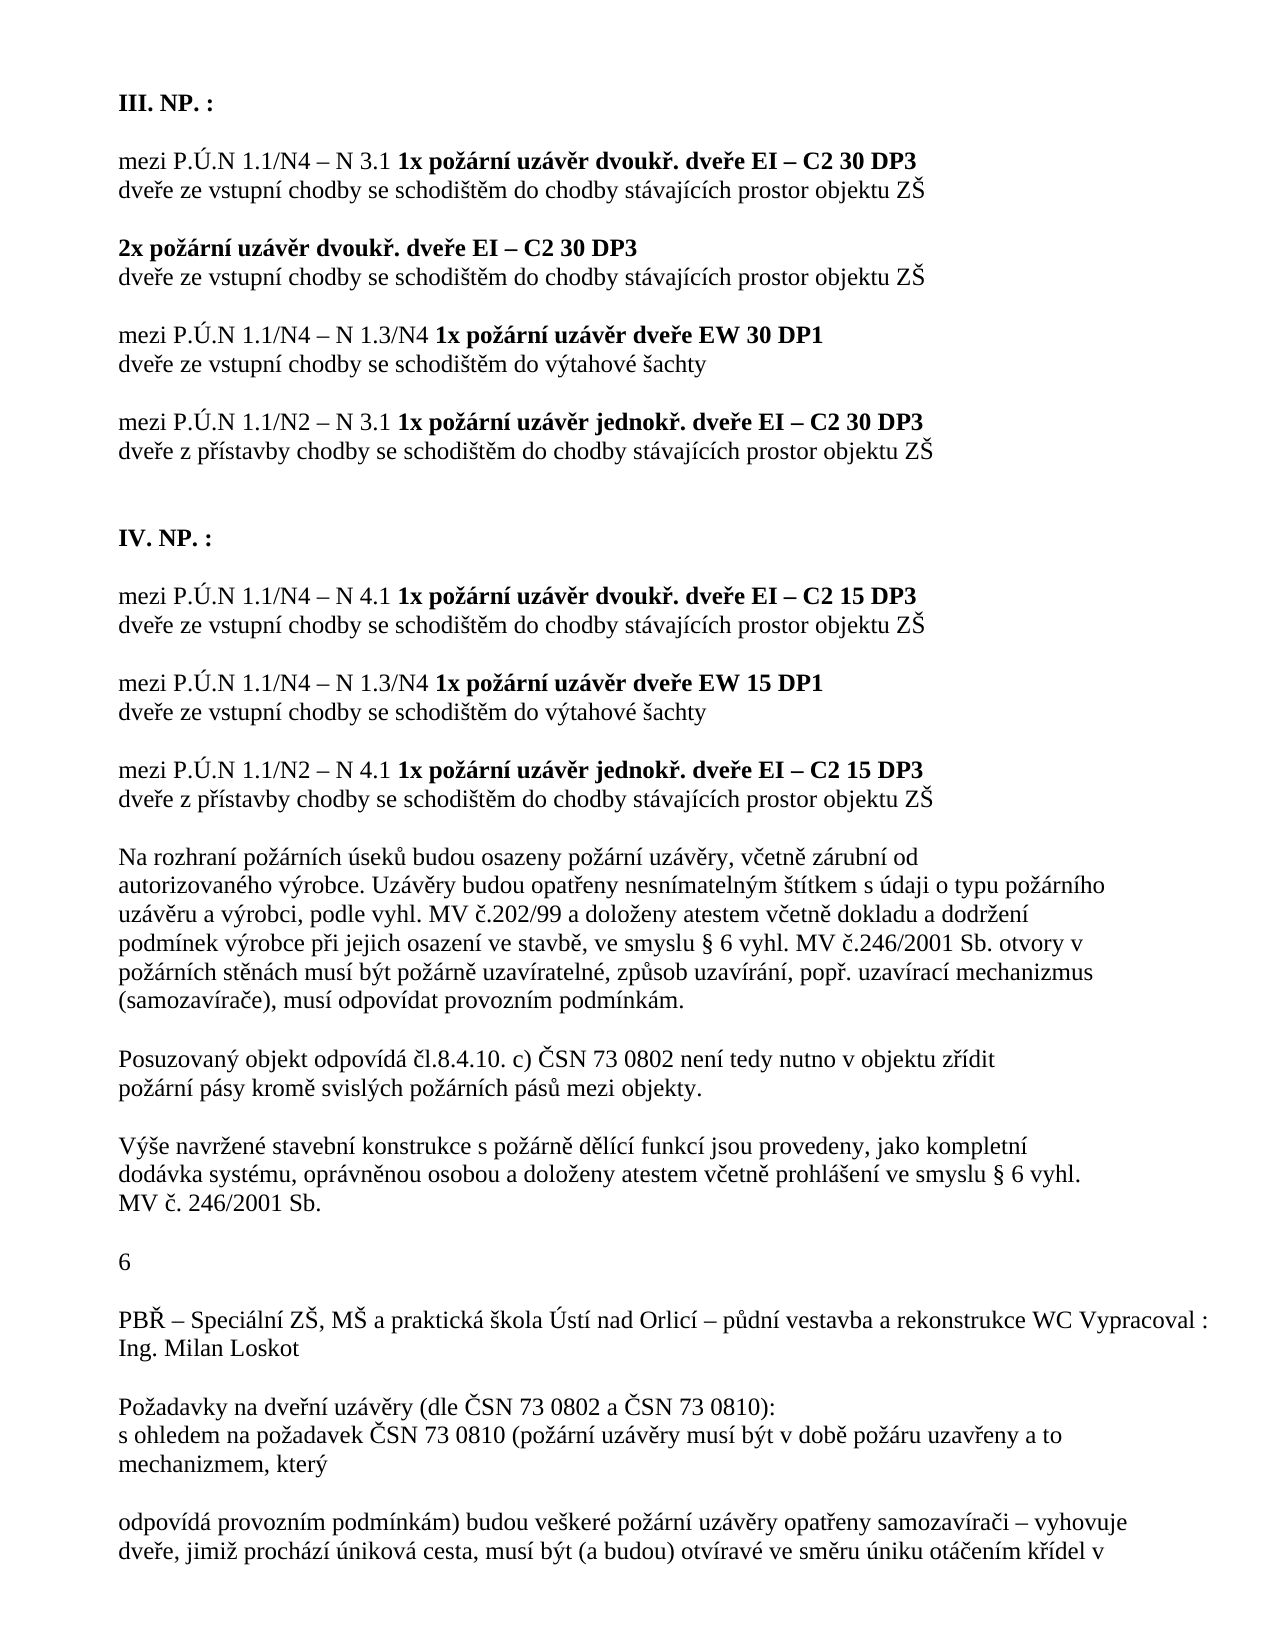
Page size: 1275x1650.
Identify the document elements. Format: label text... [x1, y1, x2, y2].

text mezi P.Ú.N 1.1/N4 – N 1.3/N4 1x požární uzávěr dveře EW 30 DP1 dveře ze vstupní chodby se schodištěm do výtahové šachty [118, 320, 1216, 377]
text mezi P.Ú.N 1.1/N2 – N 3.1 1x požární uzávěr jednokř. dveře EI – C2 30 DP3 dveře z přístavby chodby se schodištěm do chodby stávajících prostor objektu ZŠ [118, 407, 1216, 464]
text III. NP. : [118, 59, 1216, 117]
text 6 [118, 1247, 1216, 1275]
text mezi P.Ú.N 1.1/N4 – N 4.1 1x požární uzávěr dvoukř. dveře EI – C2 15 DP3 dveře ze vstupní chodby se schodištěm do chodby stávajících prostor objektu ZŠ [118, 581, 1216, 638]
text 2x požární uzávěr dvoukř. dveře EI – C2 30 DP3 dveře ze vstupní chodby se schodištěm do chodby stávajících prostor objektu ZŠ [118, 233, 1216, 291]
text mezi P.Ú.N 1.1/N2 – N 4.1 1x požární uzávěr jednokř. dveře EI – C2 15 DP3 dveře z přístavby chodby se schodištěm do chodby stávajících prostor objektu ZŠ [118, 755, 1216, 812]
text Požadavky na dveřní uzávěry (dle ČSN 73 0802 a ČSN 73 0810): s ohledem na požadavek ČSN 73 0810 (požární uzávěry musí být v době požáru uzavřeny a to mechanizmem, který [118, 1392, 1216, 1478]
text Na rozhraní požárních úseků budou osazeny požární uzávěry, včetně zárubní od autorizovaného výrobce. Uzávěry budou opatřeny nesnímatelným štítkem s údaji o typu požárního uzávěru a výrobci, podle vyhl. MV č.202/99 a doloženy atestem včetně dokladu a dodržení podmínek výrobce při jejich osazení ve stavbě, ve smyslu § 6 vyhl. MV č.246/2001 Sb. otvory v požárních stěnách musí být požárně uzavíratelné, způsob uzavírání, popř. uzavírací mechanizmus (samozavírače), musí odpovídat provozním podmínkám. [118, 842, 1216, 1014]
text mezi P.Ú.N 1.1/N4 – N 1.3/N4 1x požární uzávěr dveře EW 15 DP1 dveře ze vstupní chodby se schodištěm do výtahové šachty [118, 668, 1216, 725]
text Posuzovaný objekt odpovídá čl.8.4.10. c) ČSN 73 0802 není tedy nutno v objektu zřídit požární pásy kromě svislých požárních pásů mezi objekty. [118, 1044, 1216, 1101]
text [118, 1507, 1216, 1565]
text IV. NP. : [118, 494, 1216, 551]
text PBŘ – Speciální ZŠ, MŠ a praktická škola Ústí nad Orlicí – půdní vestavba a rekonstrukce WC Vypracoval : Ing. Milan Loskot [118, 1305, 1216, 1362]
text Výše navržené stavební konstrukce s požárně dělící funkcí jsou provedeny, jako kompletní dodávka systému, oprávněnou osobou a doloženy atestem včetně prohlášení ve smyslu § 6 vyhl. MV č. 246/2001 Sb. [118, 1131, 1216, 1217]
text mezi P.Ú.N 1.1/N4 – N 3.1 1x požární uzávěr dvoukř. dveře EI – C2 30 DP3 dveře ze vstupní chodby se schodištěm do chodby stávajících prostor objektu ZŠ [118, 146, 1216, 203]
